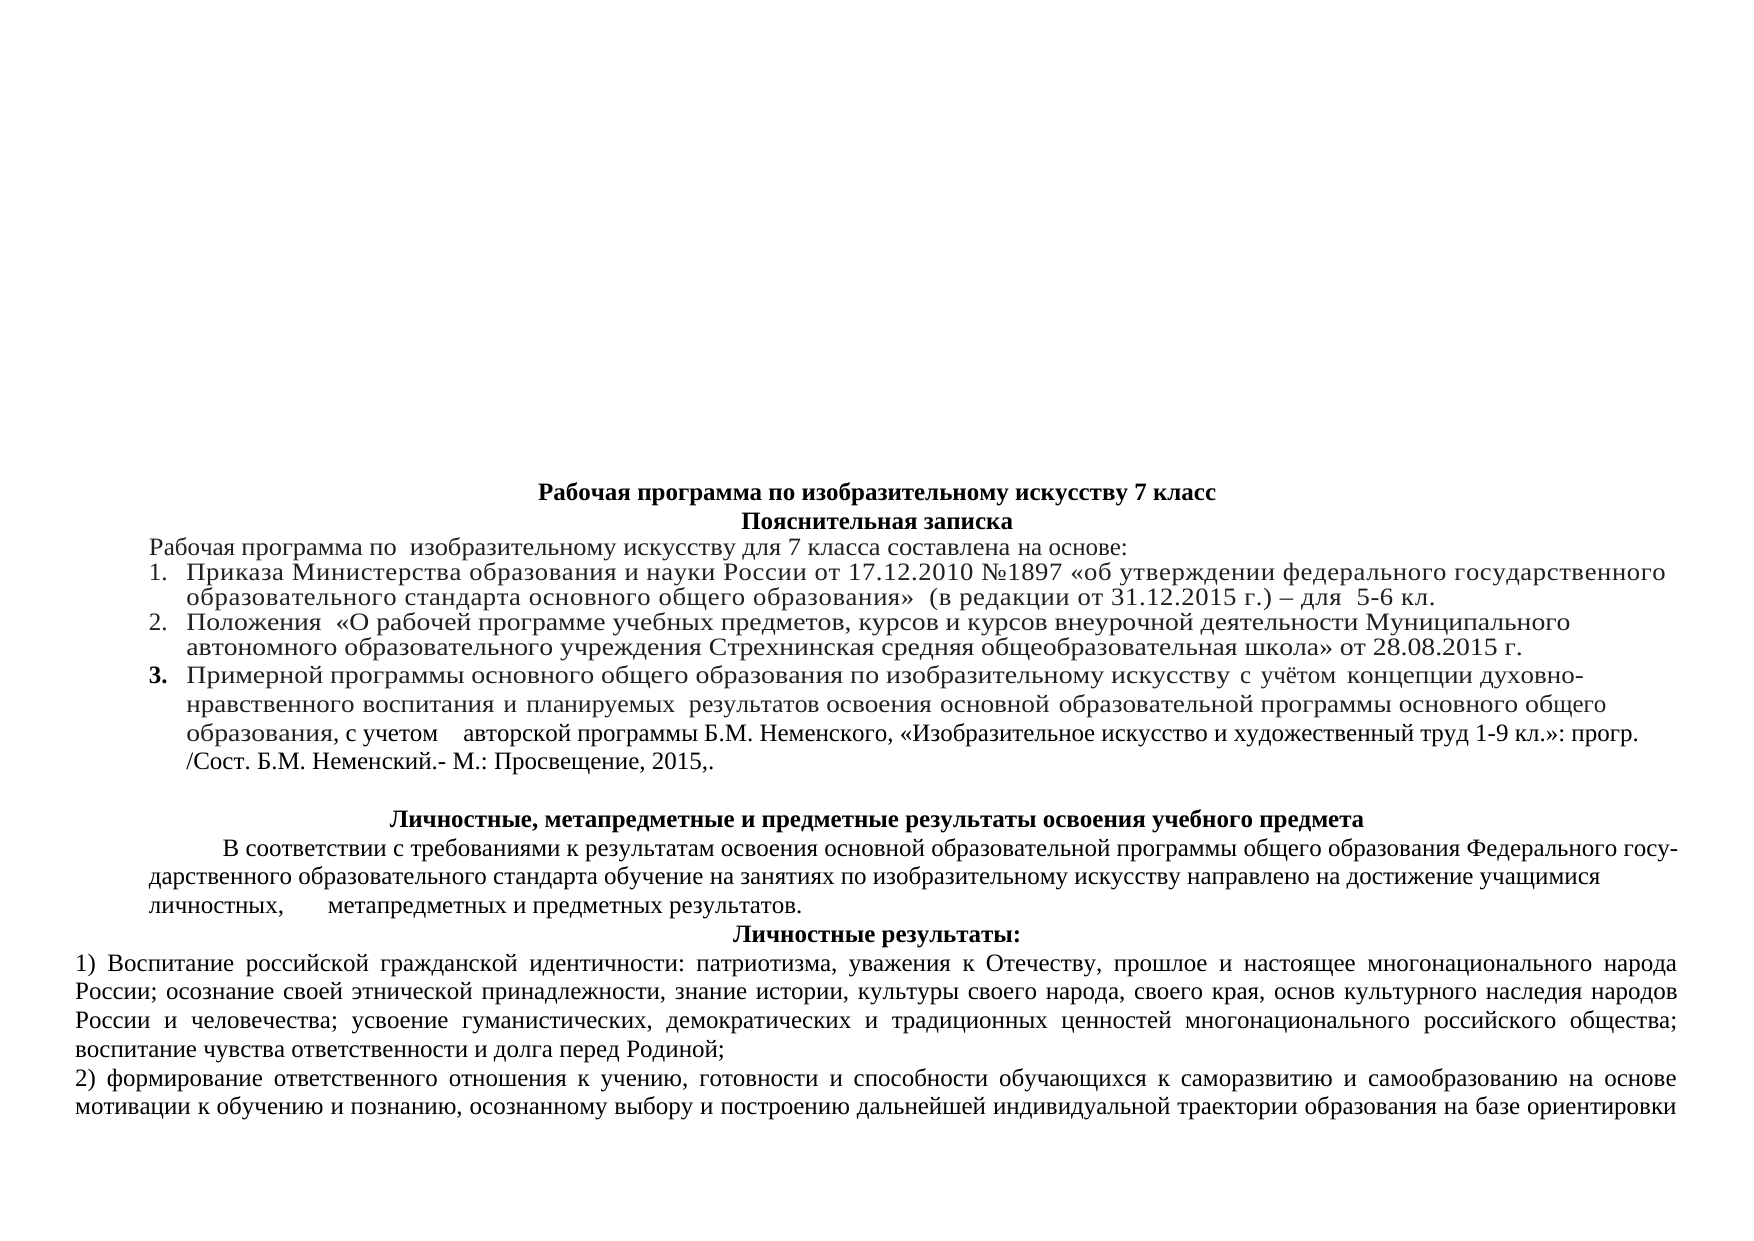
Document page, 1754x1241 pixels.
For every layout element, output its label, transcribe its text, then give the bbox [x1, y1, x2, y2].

text Рабочая программа по изобразительному искусству для 7 класса составлена на основе: [75, 535, 1708, 560]
text 1) Воспитание российской гражданской идентичности: патриотизма, уважения к Отечеству, прошлое и настоящее многонационального народа России; осознание своей этнической принадлежности, знание истории, культуры своего народа, своего края, основ культурного наследия народов России и человечества; усвоение гуманистических, демократических и традиционных ценностей многонационального российского общества; воспитание чувства ответственности и долга перед Родиной; [75, 948, 1679, 1063]
text Личностные результаты: [75, 919, 1679, 948]
text В соответствии с требованиями к результатам освоения основной образовательной программы общего образования Федерального госу- [149, 833, 1679, 861]
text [75, 1063, 1679, 1120]
list Примерной программы основного общего образования по изобразительному искусству с учётом концепции духовно-нравственного воспитания и планируемых результатов освоения основной образовательной программы основного общего образования, с учетом авторской программы Б.М. Неменского, «Изобразительное искусство и художественный труд 1-9 кл.»: прогр. /Сост. Б.М. Неменский.- М.: Просвещение, 2015,. [149, 660, 1679, 775]
text Пояснительная записка [75, 506, 1679, 535]
text Личностные, метапредметные и предметные результаты освоения учебного предмета [75, 804, 1679, 833]
text Рабочая программа по изобразительному искусству 7 класс [75, 477, 1679, 506]
list Положения «О рабочей программе учебных предметов, курсов и курсов внеурочной деятельности Муниципального автономного образовательного учреждения Стрехнинская средняя общеобразовательная школа» от 28.08.2015 г. [149, 610, 1708, 660]
list Приказа Министерства образования и науки России от 17.12.2010 №1897 «об утверждении федерального государственного образовательного стандарта основного общего образования» (в редакции от 31.12.2015 г.) – для 5-6 кл. [149, 560, 1708, 610]
text дарственного образовательного стандарта обучение на занятиях по изобразительному искусству направлено на достижение учащимися личностных, метапредметных и предметных результатов. [149, 861, 1679, 919]
